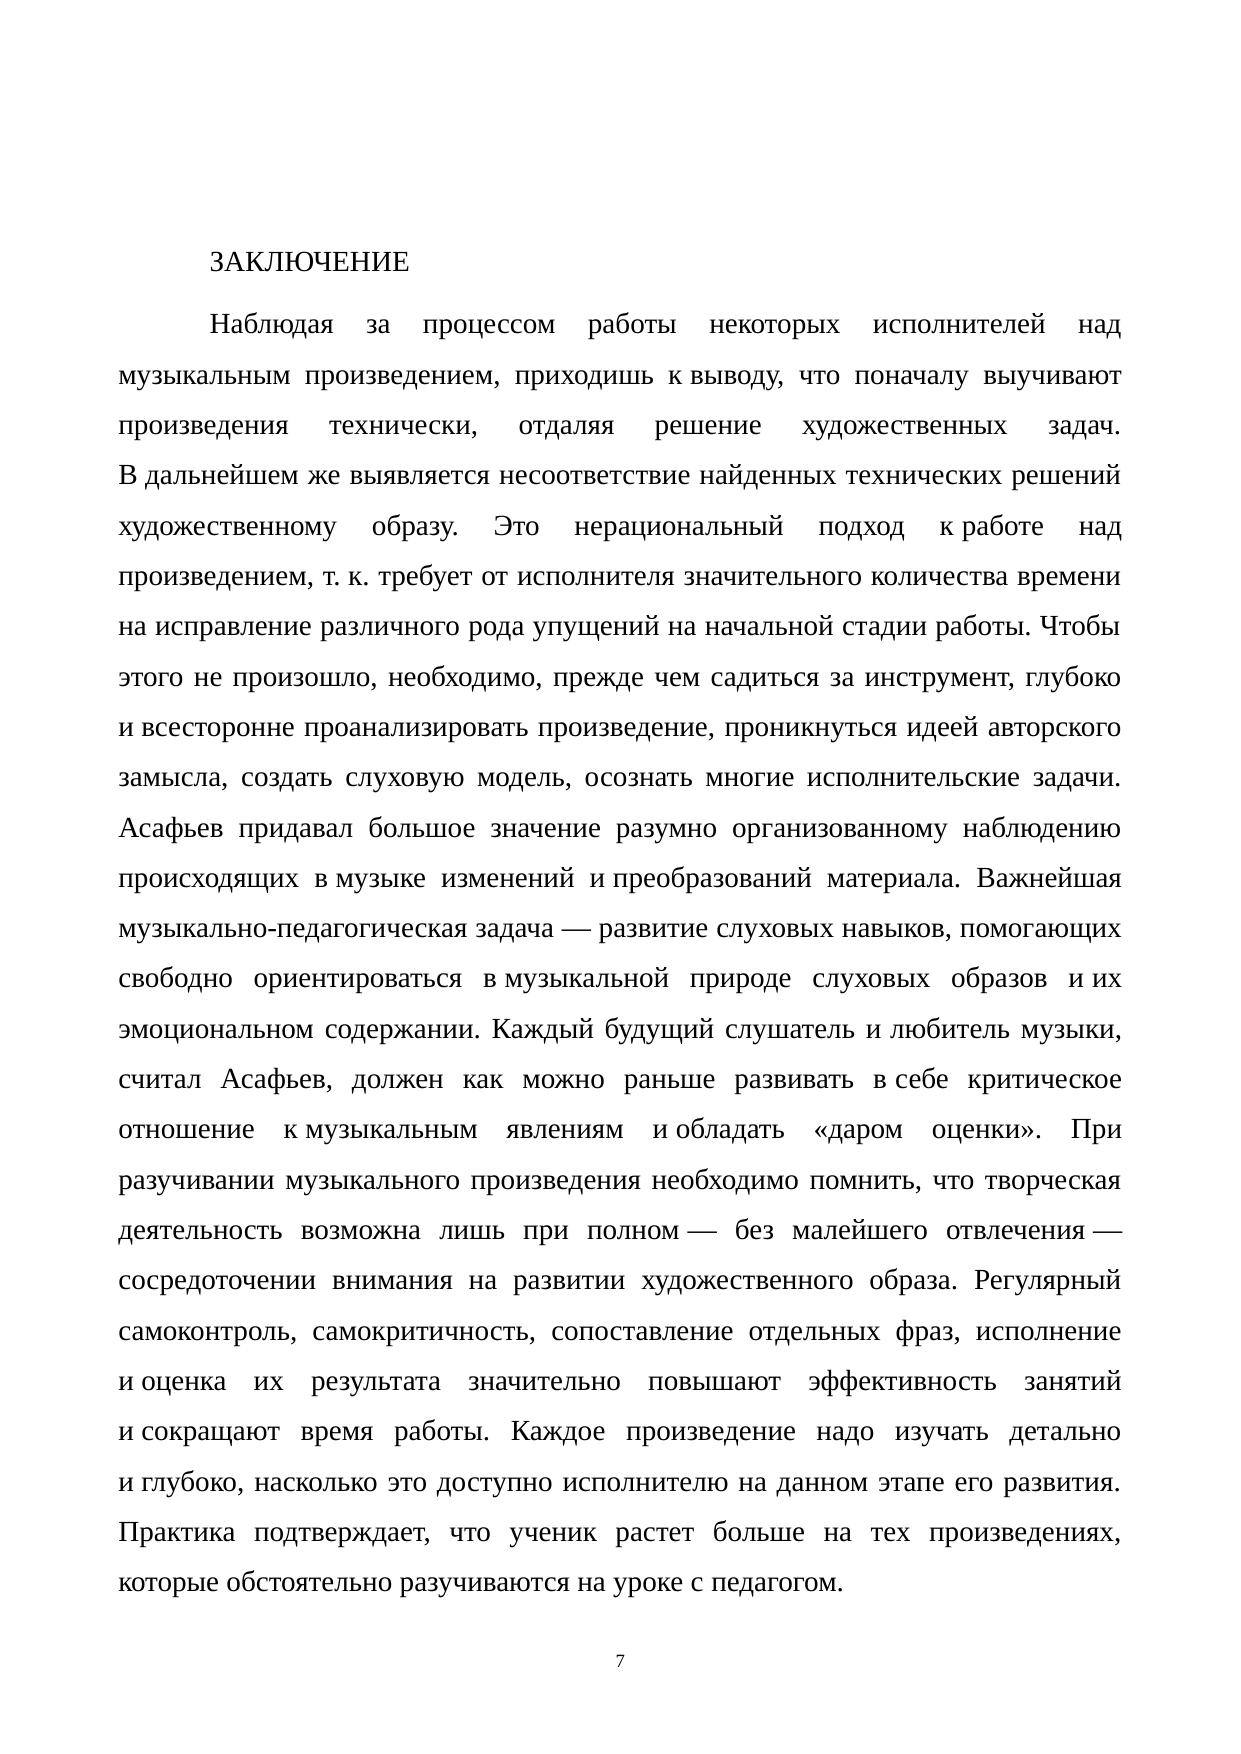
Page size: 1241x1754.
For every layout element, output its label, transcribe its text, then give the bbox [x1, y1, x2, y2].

text Наблюдая за процессом работы некоторых исполнителей над музыкальным произведением, приходишь к выводу, что поначалу выучивают произведения технически, отдаляя решение художественных задач. В дальнейшем же выявляется несоответствие найденных технических решений художественному образу. Это нерациональный подход к работе над произведением, т. к. требует от исполнителя значительного количества времени на исправление различного рода упущений на начальной стадии работы. Чтобы этого не произошло, необходимо, прежде чем садиться за инструмент, глубоко и всесторонне проанализировать произведение, проникнуться идеей авторского замысла, создать слуховую модель, осознать многие исполнительские задачи. Асафьев придавал большое значение разумно организованному наблюдению происходящих в музыке изменений и преобразований материала. Важнейшая музыкально-педагогическая задача — развитие слуховых навыков, помогающих свободно ориентироваться в музыкальной природе слуховых образов и их эмоциональном содержании. Каждый будущий слушатель и любитель музыки, считал Асафьев, должен как можно раньше развивать в себе критическое отношение к музыкальным явлениям и обладать «даром оценки». При разучивании музыкального произведения необходимо помнить, что творческая деятельность возможна лишь при полном — без малейшего отвлечения — сосредоточении внимания на развитии художественного образа. Регулярный самоконтроль, самокритичность, сопоставление отдельных фраз, исполнение и оценка их результата значительно повышают эффективность занятий и сокращают время работы. Каждое произведение надо изучать детально и глубоко, насколько это доступно исполнителю на данном этапе его развития. Практика подтверждает, что ученик растет больше на тех произведениях, которые обстоятельно разучиваются на уроке с педагогом. [118, 307, 1122, 1598]
text ЗАКЛЮЧЕНИЕ [118, 244, 1122, 277]
